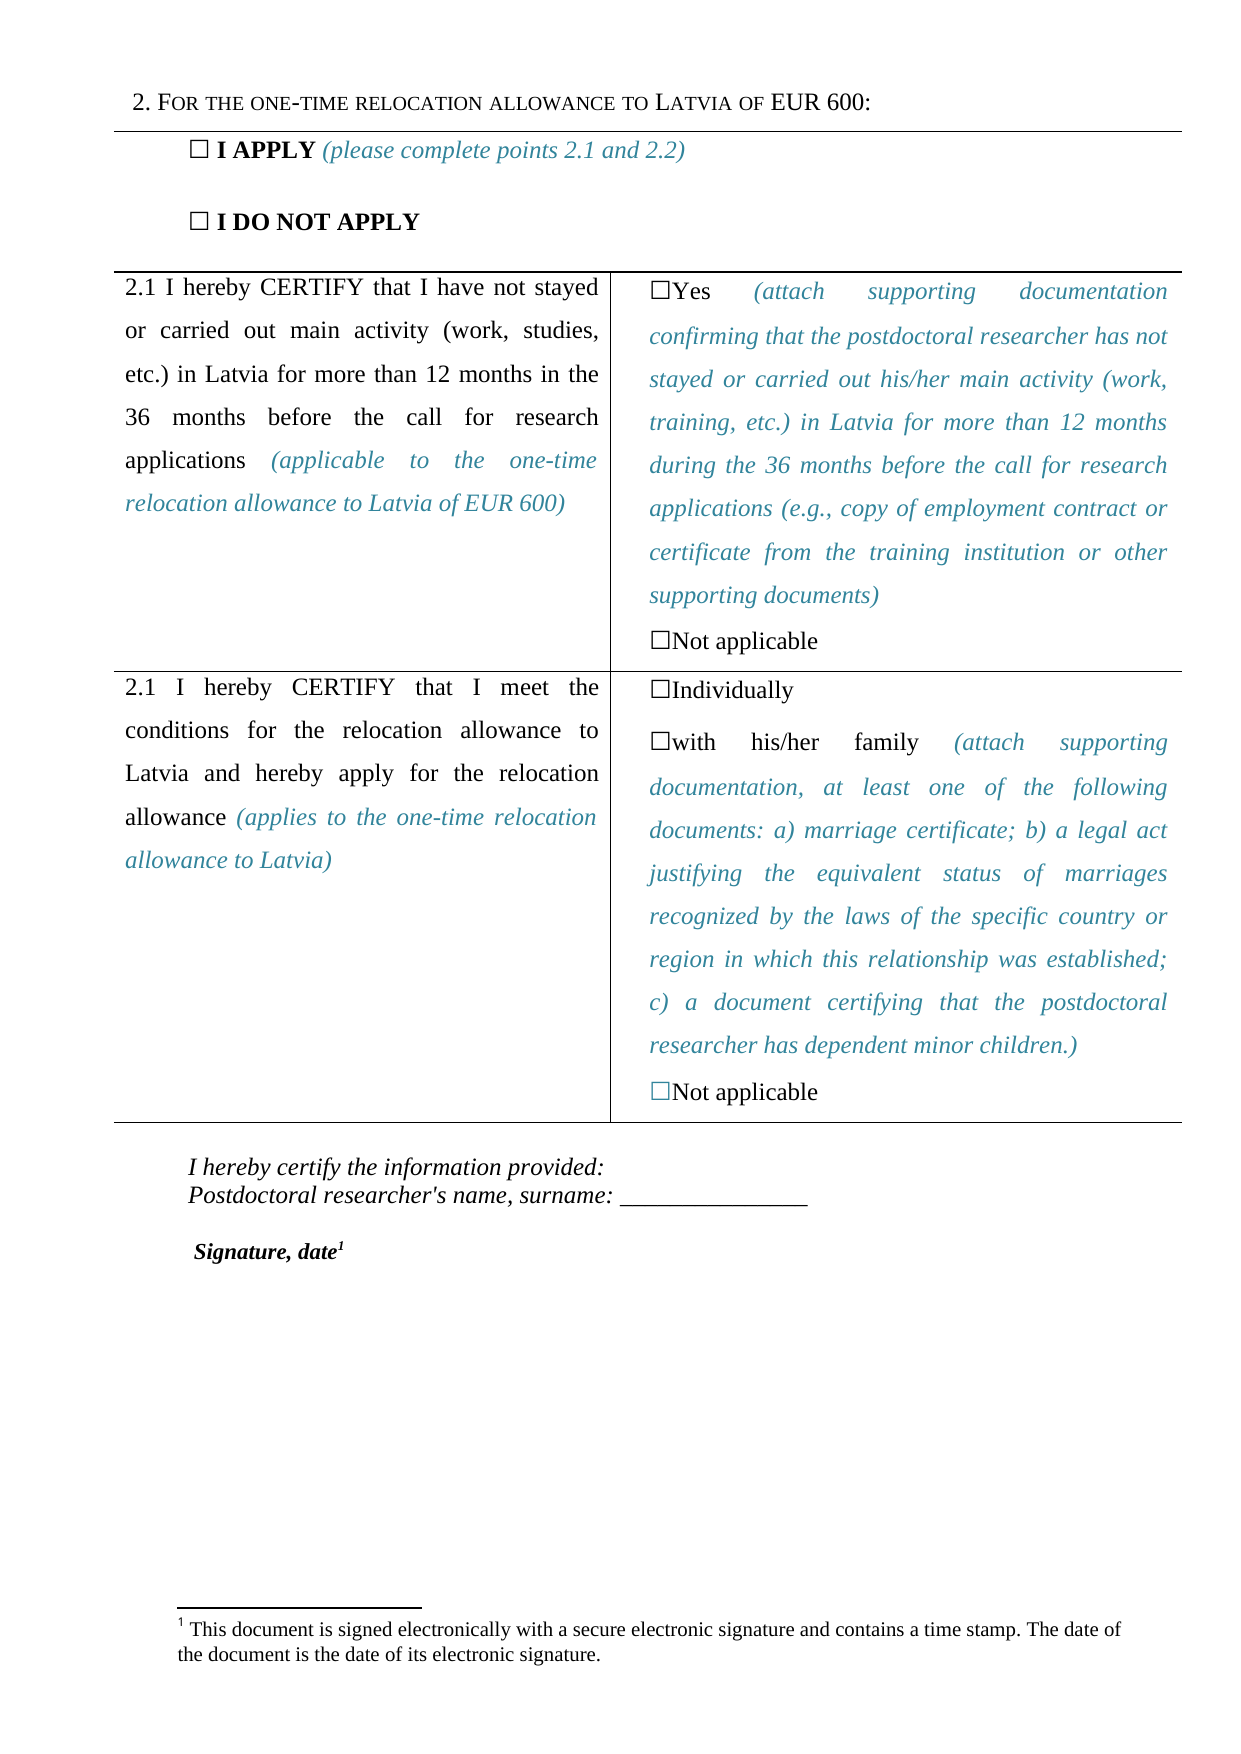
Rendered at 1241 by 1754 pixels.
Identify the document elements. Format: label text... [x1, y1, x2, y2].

table_cell Individually with his/her family (attach supporting documentation, at least one of the following documents: a) marriage certificate; b) a legal act justifying the equivalent status of marriages recognized by the laws of the specific country or region in which this relationship was established; c) a document certifying that the postdoctoral researcher has dependent minor children.) Not applicable [611, 672, 1182, 1122]
table_cell I hereby certify the information provided: Postdoctoral researcher's name, surname: _______________ Signature, date [114, 1123, 1182, 1341]
table_cell I APPLY (please complete points 2.1 and 2.2) I DO NOT APPLY [114, 132, 1182, 271]
table_cell Yes (attach supporting documentation confirming that the postdoctoral researcher has not stayed or carried out his/her main activity (work, training, etc.) in Latvia for more than 12 months during the 36 months before the call for research applications (e.g., copy of employment contract or certificate from the training institution or other supporting documents) Not applicable [611, 273, 1182, 671]
table_header 2. For the one-time relocation allowance to Latvia of EUR 600: [114, 88, 1182, 131]
table_cell 2.1 I hereby CERTIFY that I have not stayed or carried out main activity (work, studies, etc.) in Latvia for more than 12 months in the 36 months before the call for research applications (applicable to the one-time relocation allowance to Latvia of EUR 600) [114, 273, 610, 671]
table_cell 2.1 I hereby CERTIFY that I meet the conditions for the relocation allowance to Latvia and hereby apply for the relocation allowance (applies to the one-time relocation allowance to Latvia) [114, 672, 610, 1122]
